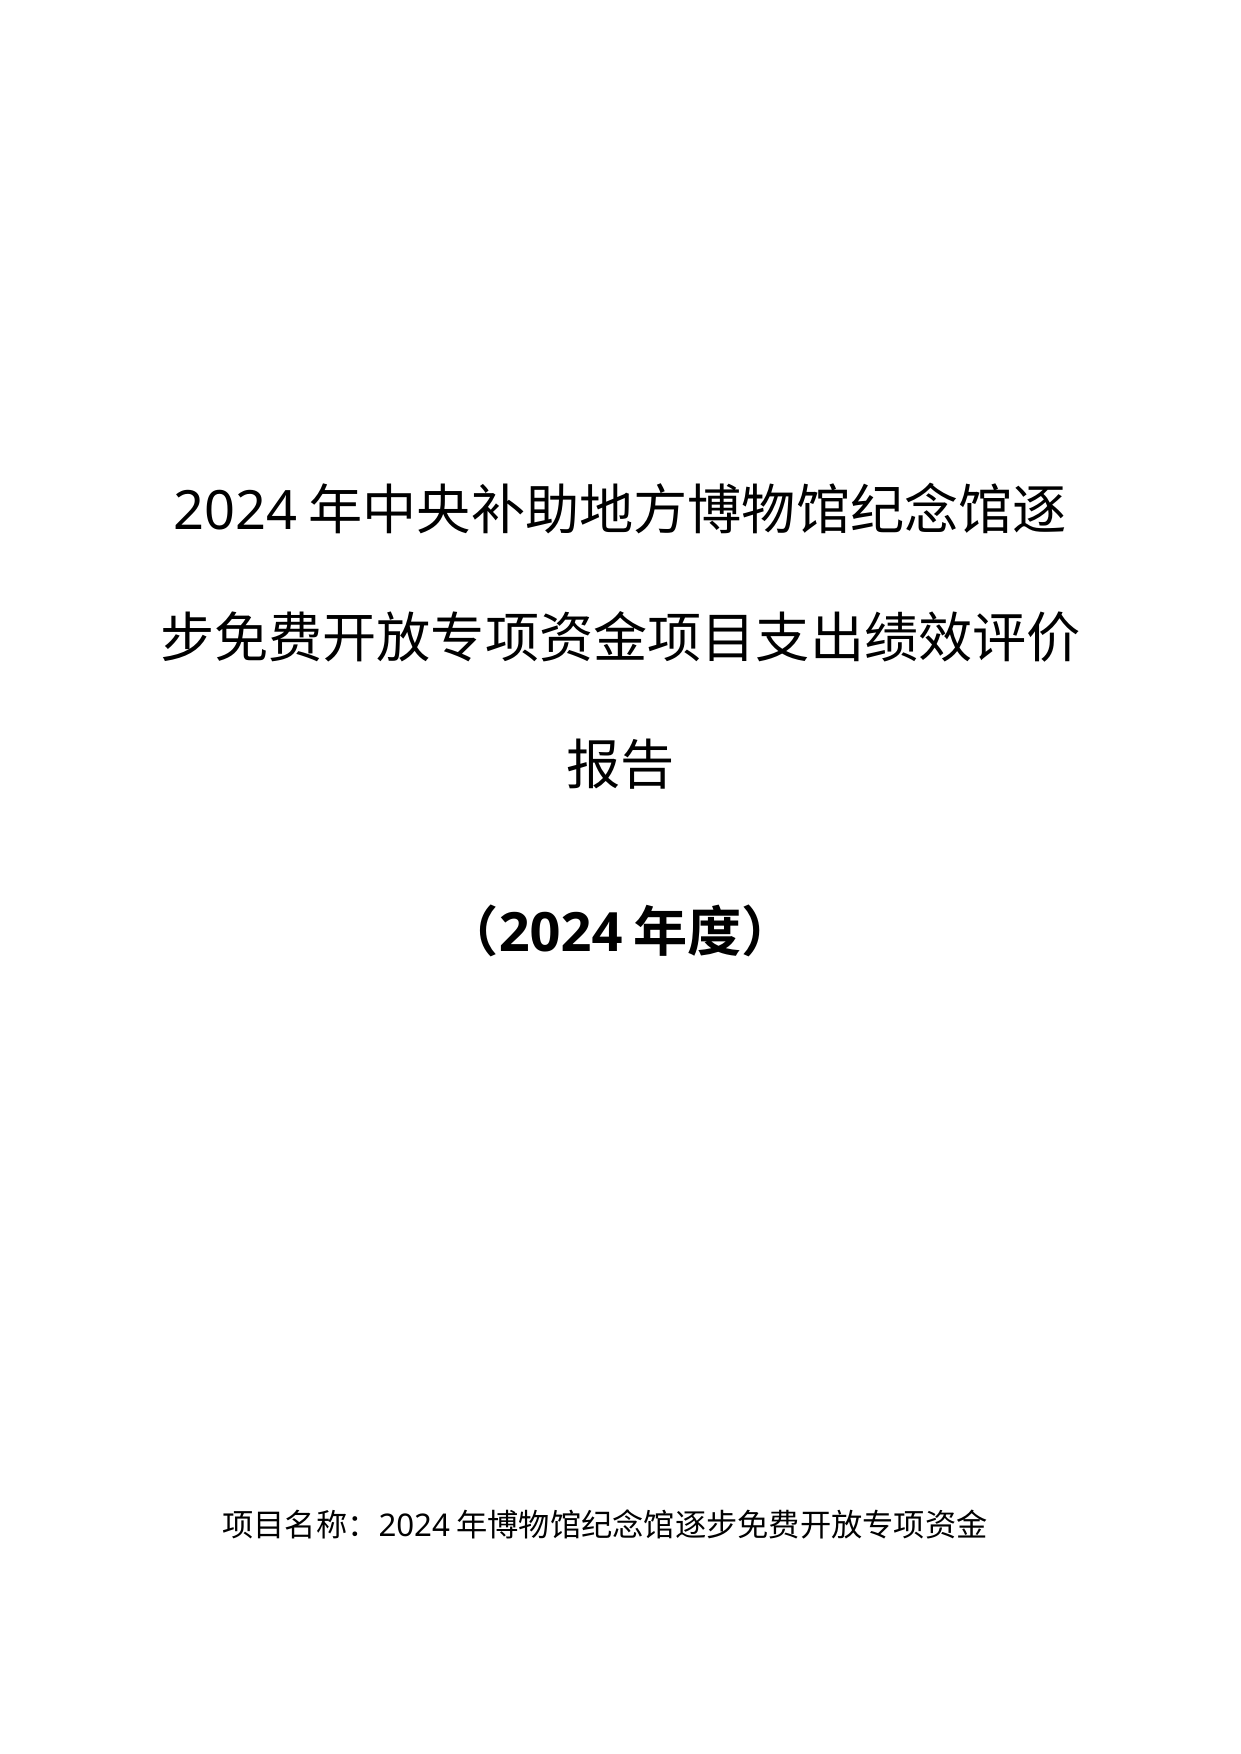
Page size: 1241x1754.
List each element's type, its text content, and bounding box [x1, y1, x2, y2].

text 项目名称：2024年博物馆纪念馆逐步免费开放专项资金 [159, 1480, 1081, 1565]
text 2024年中央补助地方博物馆纪念馆逐步免费开放专项资金项目支出绩效评价报告 [159, 464, 1081, 804]
text （2024年度） [159, 885, 1081, 970]
